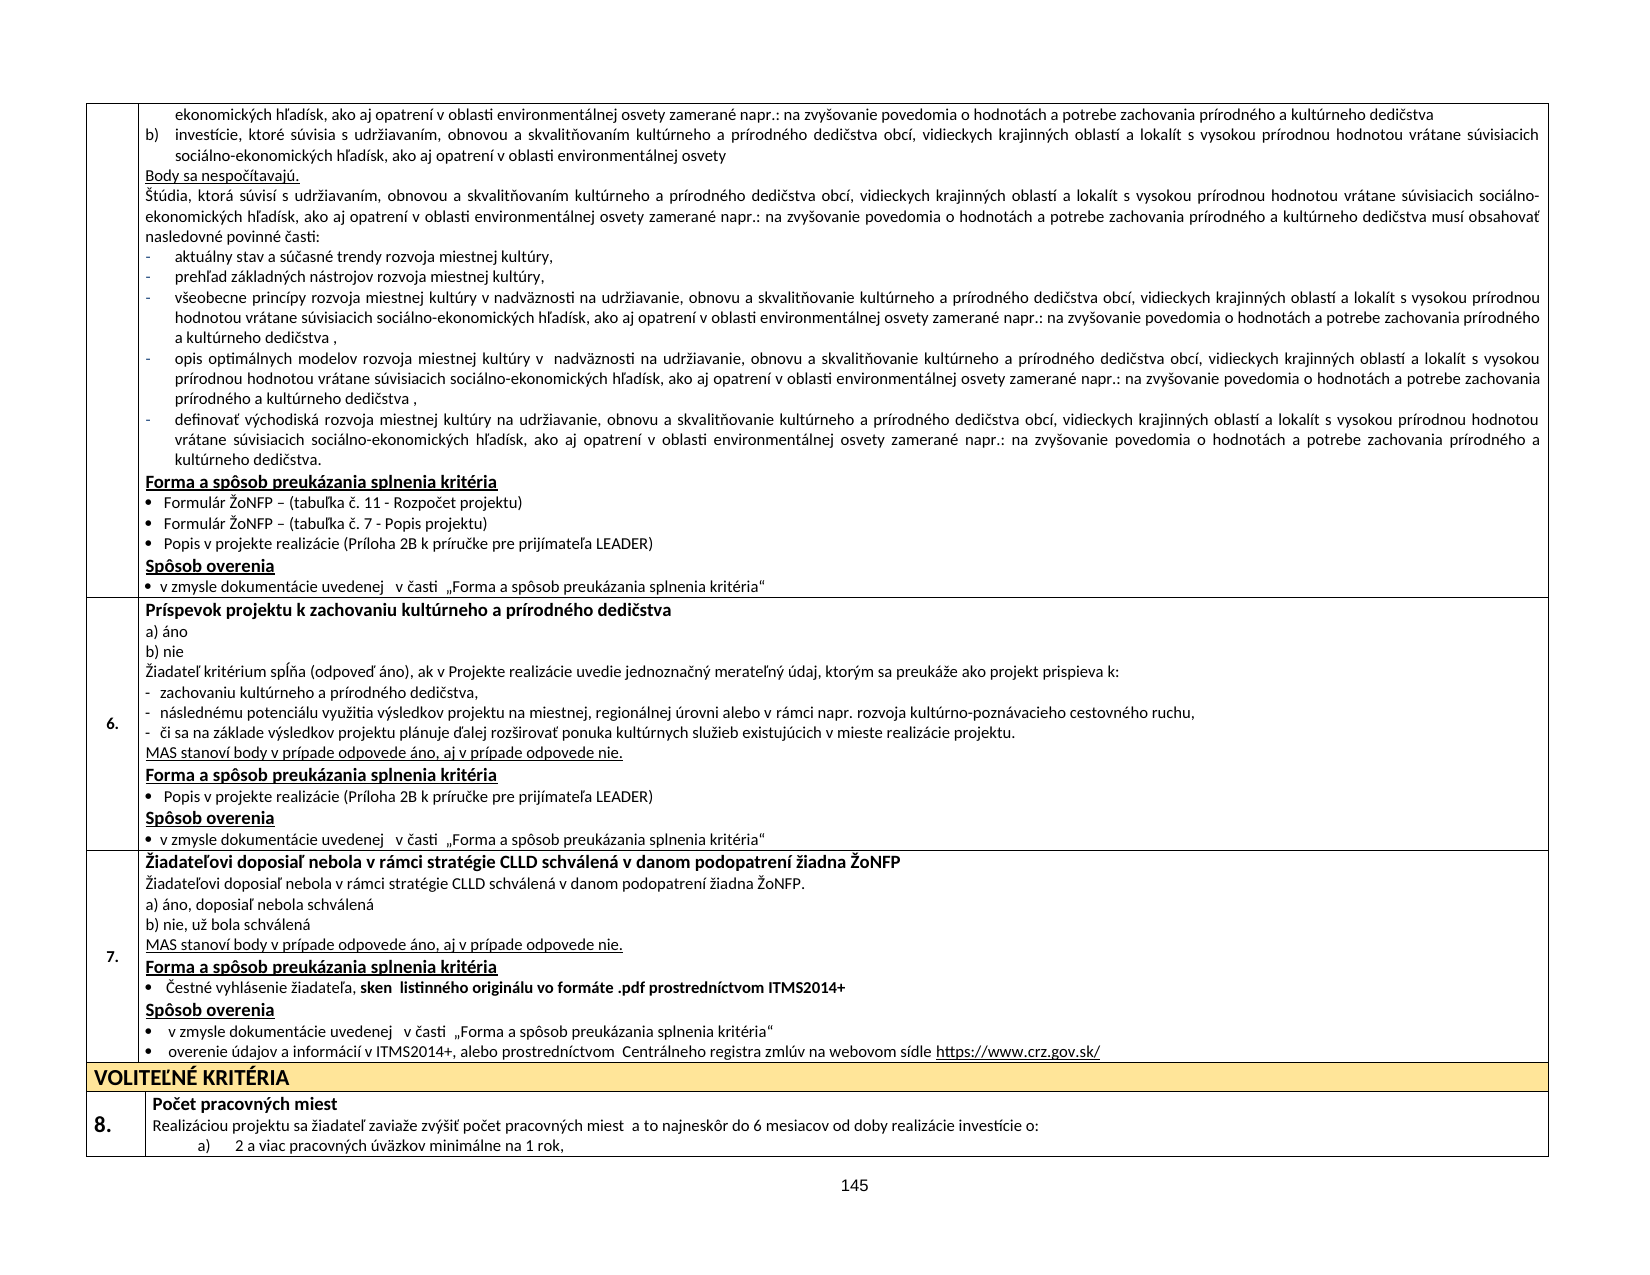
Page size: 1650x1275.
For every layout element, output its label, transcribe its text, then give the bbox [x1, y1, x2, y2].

table_cell 8. [87, 1092, 145, 1156]
table_cell Príspevok projektu k zachovaniu kultúrneho a prírodného dedičstva a) áno b) nie Žiadateľ kritérium spĺňa (odpoveď áno), ak v Projekte realizácie uvedie jednoznačný merateľný údaj, ktorým sa preukáže ako projekt prispieva k: zachovaniu kultúrneho a prírodného dedičstva, následnému potenciálu využitia výsledkov projektu na miestnej, regionálnej úrovni alebo v rámci napr. rozvoja kultúrno-poznávacieho cestovného ruchu, či sa na základe výsledkov projektu plánuje ďalej rozširovať ponuka kultúrnych služieb existujúcich v mieste realizácie projektu. MAS stanoví body v prípade odpovede áno, aj v prípade odpovede nie. Forma a spôsob preukázania splnenia kritéria Popis v projekte realizácie (Príloha 2B k príručke pre prijímateľa LEADER) Spôsob overenia v zmysle dokumentácie uvedenej v časti „Forma a spôsob preukázania splnenia kritéria“ [139, 598, 1548, 849]
table_cell Žiadateľovi doposiaľ nebola v rámci stratégie CLLD schválená v danom podopatrení žiadna ŽoNFP Žiadateľovi doposiaľ nebola v rámci stratégie CLLD schválená v danom podopatrení žiadna ŽoNFP. a) áno, doposiaľ nebola schválená b) nie, už bola schválená MAS stanoví body v prípade odpovede áno, aj v prípade odpovede nie. Forma a spôsob preukázania splnenia kritéria Čestné vyhlásenie žiadateľa, sken listinného originálu vo formáte .pdf prostredníctvom ITMS2014+ Spôsob overenia v zmysle dokumentácie uvedenej v časti „Forma a spôsob preukázania splnenia kritéria“ overenie údajov a informácií v ITMS2014+, alebo prostredníctvom Centrálneho registra zmlúv na webovom sídle https://www.crz.gov.sk/ [139, 851, 1548, 1062]
table_cell VOLITEĽNÉ KRITÉRIA [87, 1063, 1548, 1091]
table_cell 6. [87, 598, 138, 849]
table_cell 7. [87, 851, 138, 1062]
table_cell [146, 1092, 1548, 1156]
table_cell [139, 104, 1548, 597]
table_cell 5. [87, 104, 138, 597]
